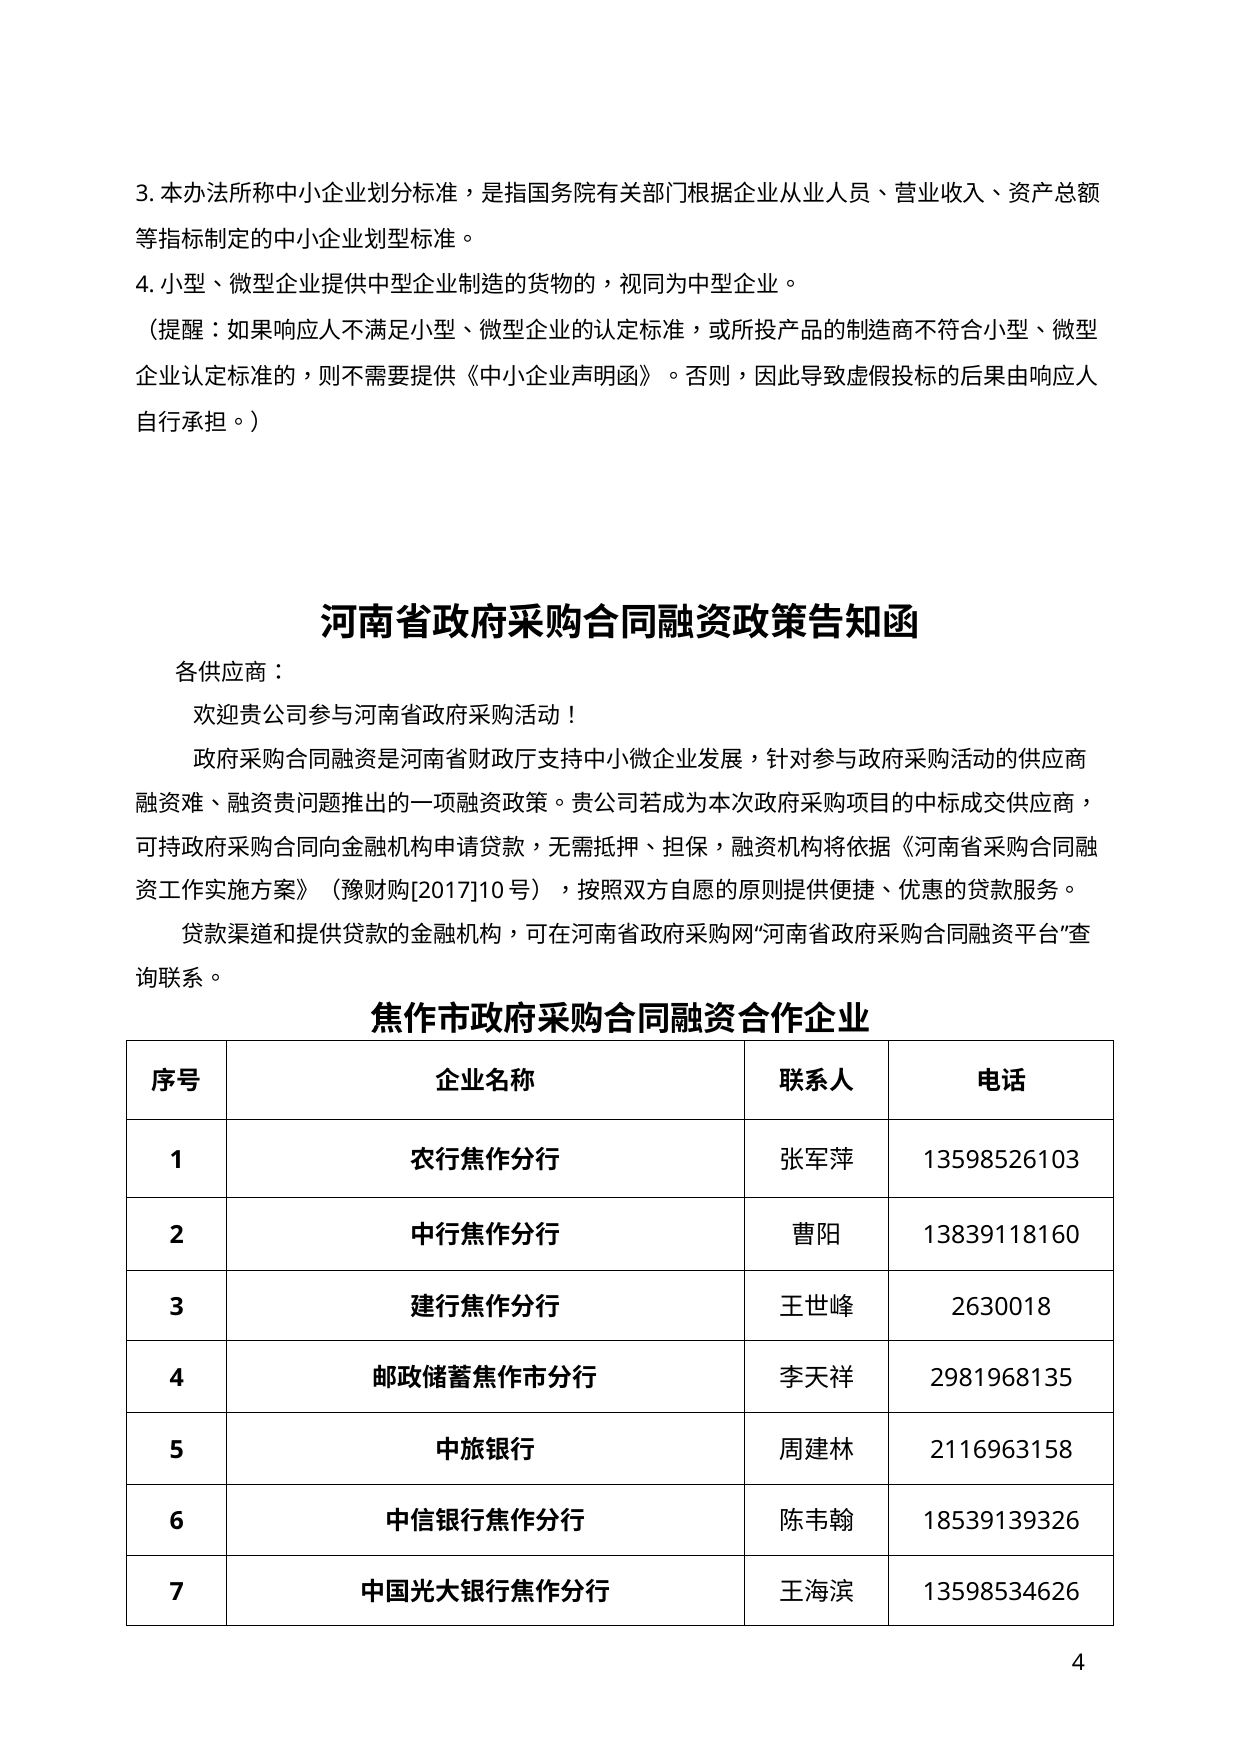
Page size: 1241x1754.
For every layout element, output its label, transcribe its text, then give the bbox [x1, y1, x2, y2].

text 河南省政府采购合同融资政策告知函 [135, 599, 1105, 645]
text 各供应商： [135, 645, 1105, 689]
text （提醒：如果响应人不满足小型、微型企业的认定标准，或所投产品的制造商不符合小型、微型企业认定标准的，则不需要提供《中小企业声明函》。否则，因此导致虚假投标的后果由响应人自行承担。） [135, 302, 1105, 439]
table_header 联系人 [745, 1041, 888, 1119]
table_cell 2981968135 [889, 1341, 1113, 1412]
table_cell 18539139326 [889, 1485, 1113, 1554]
table_cell 7 [127, 1556, 226, 1625]
table_cell 建行焦作分行 [227, 1271, 744, 1340]
table_header 企业名称 [227, 1041, 744, 1119]
table_cell 3 [127, 1271, 226, 1340]
table_cell 张军萍 [745, 1120, 888, 1197]
table_header 电话 [889, 1041, 1113, 1119]
text 政府采购合同融资是河南省财政厅支持中小微企业发展，针对参与政府采购活动的供应商融资难、融资贵问题推出的一项融资政策。贵公司若成为本次政府采购项目的中标成交供应商，可持政府采购合同向金融机构申请贷款，无需抵押、担保，融资机构将依据《河南省采购合同融资工作实施方案》（豫财购[2017]10号），按照双方自愿的原则提供便捷、优惠的贷款服务。 [135, 732, 1105, 907]
text 焦作市政府采购合同融资合作企业 [135, 995, 1105, 1040]
table_cell 王世峰 [745, 1271, 888, 1340]
table_cell 2116963158 [889, 1413, 1113, 1484]
table_cell 1 [127, 1120, 226, 1197]
table_cell 5 [127, 1413, 226, 1484]
table_cell 中行焦作分行 [227, 1198, 744, 1270]
table_cell 13598526103 [889, 1120, 1113, 1197]
table_cell 6 [127, 1485, 226, 1554]
table_cell 4 [127, 1341, 226, 1412]
table_cell 中信银行焦作分行 [227, 1485, 744, 1554]
table_cell 陈韦翰 [745, 1485, 888, 1554]
text 4. 小型、微型企业提供中型企业制造的货物的，视同为中型企业。 [135, 256, 1105, 302]
table_cell 13598534626 [889, 1556, 1113, 1625]
table_cell 曹阳 [745, 1198, 888, 1270]
table_cell 农行焦作分行 [227, 1120, 744, 1197]
table_cell 李天祥 [745, 1341, 888, 1412]
table_cell 2630018 [889, 1271, 1113, 1340]
text 欢迎贵公司参与河南省政府采购活动！ [135, 689, 1105, 732]
table_cell 中旅银行 [227, 1413, 744, 1484]
table_cell 王海滨 [745, 1556, 888, 1625]
table_header 序号 [127, 1041, 226, 1119]
table_cell 邮政储蓄焦作市分行 [227, 1341, 744, 1412]
table_cell 周建林 [745, 1413, 888, 1484]
text 贷款渠道和提供贷款的金融机构，可在河南省政府采购网“河南省政府采购合同融资平台”查询联系。 [135, 907, 1105, 995]
table_cell 13839118160 [889, 1198, 1113, 1270]
table_cell 中国光大银行焦作分行 [227, 1556, 744, 1625]
text 3. 本办法所称中小企业划分标准，是指国务院有关部门根据企业从业人员、营业收入、资产总额等指标制定的中小企业划型标准。 [135, 164, 1105, 256]
table_cell 2 [127, 1198, 226, 1270]
